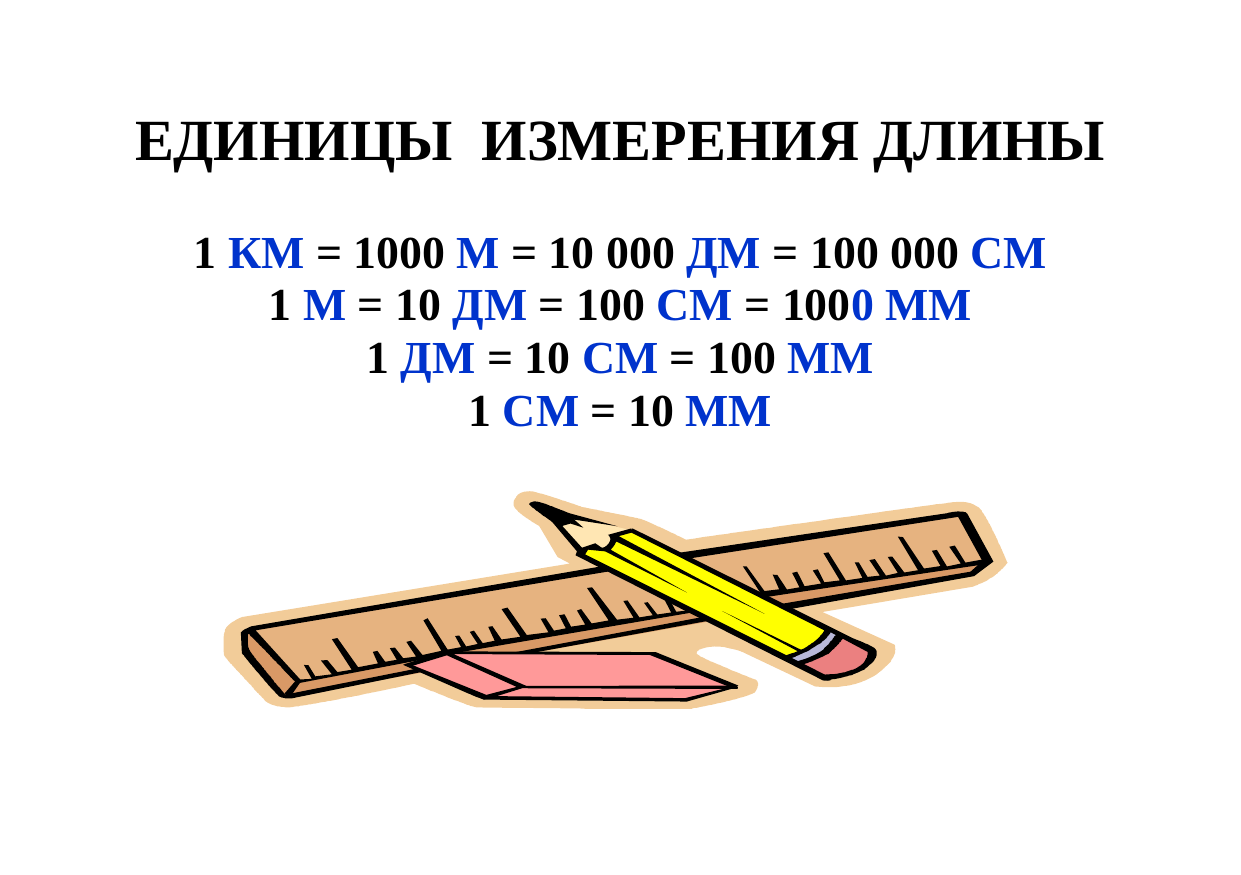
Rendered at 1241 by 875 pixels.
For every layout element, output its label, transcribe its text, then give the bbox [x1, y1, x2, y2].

text ЕДИНИЦЫ ИЗМЕРЕНИЯ ДЛИНЫ [74, 106, 1166, 173]
text 1 СМ = 10 ММ [74, 383, 1166, 436]
text 1 М = 10 ДМ = 100 СМ = 1000 ММ [74, 278, 1166, 331]
text 1 ДМ = 10 СМ = 100 ММ [74, 331, 1166, 383]
text 1 КМ = 1000 М = 10 000 ДМ = 100 000 СМ [74, 225, 1166, 278]
